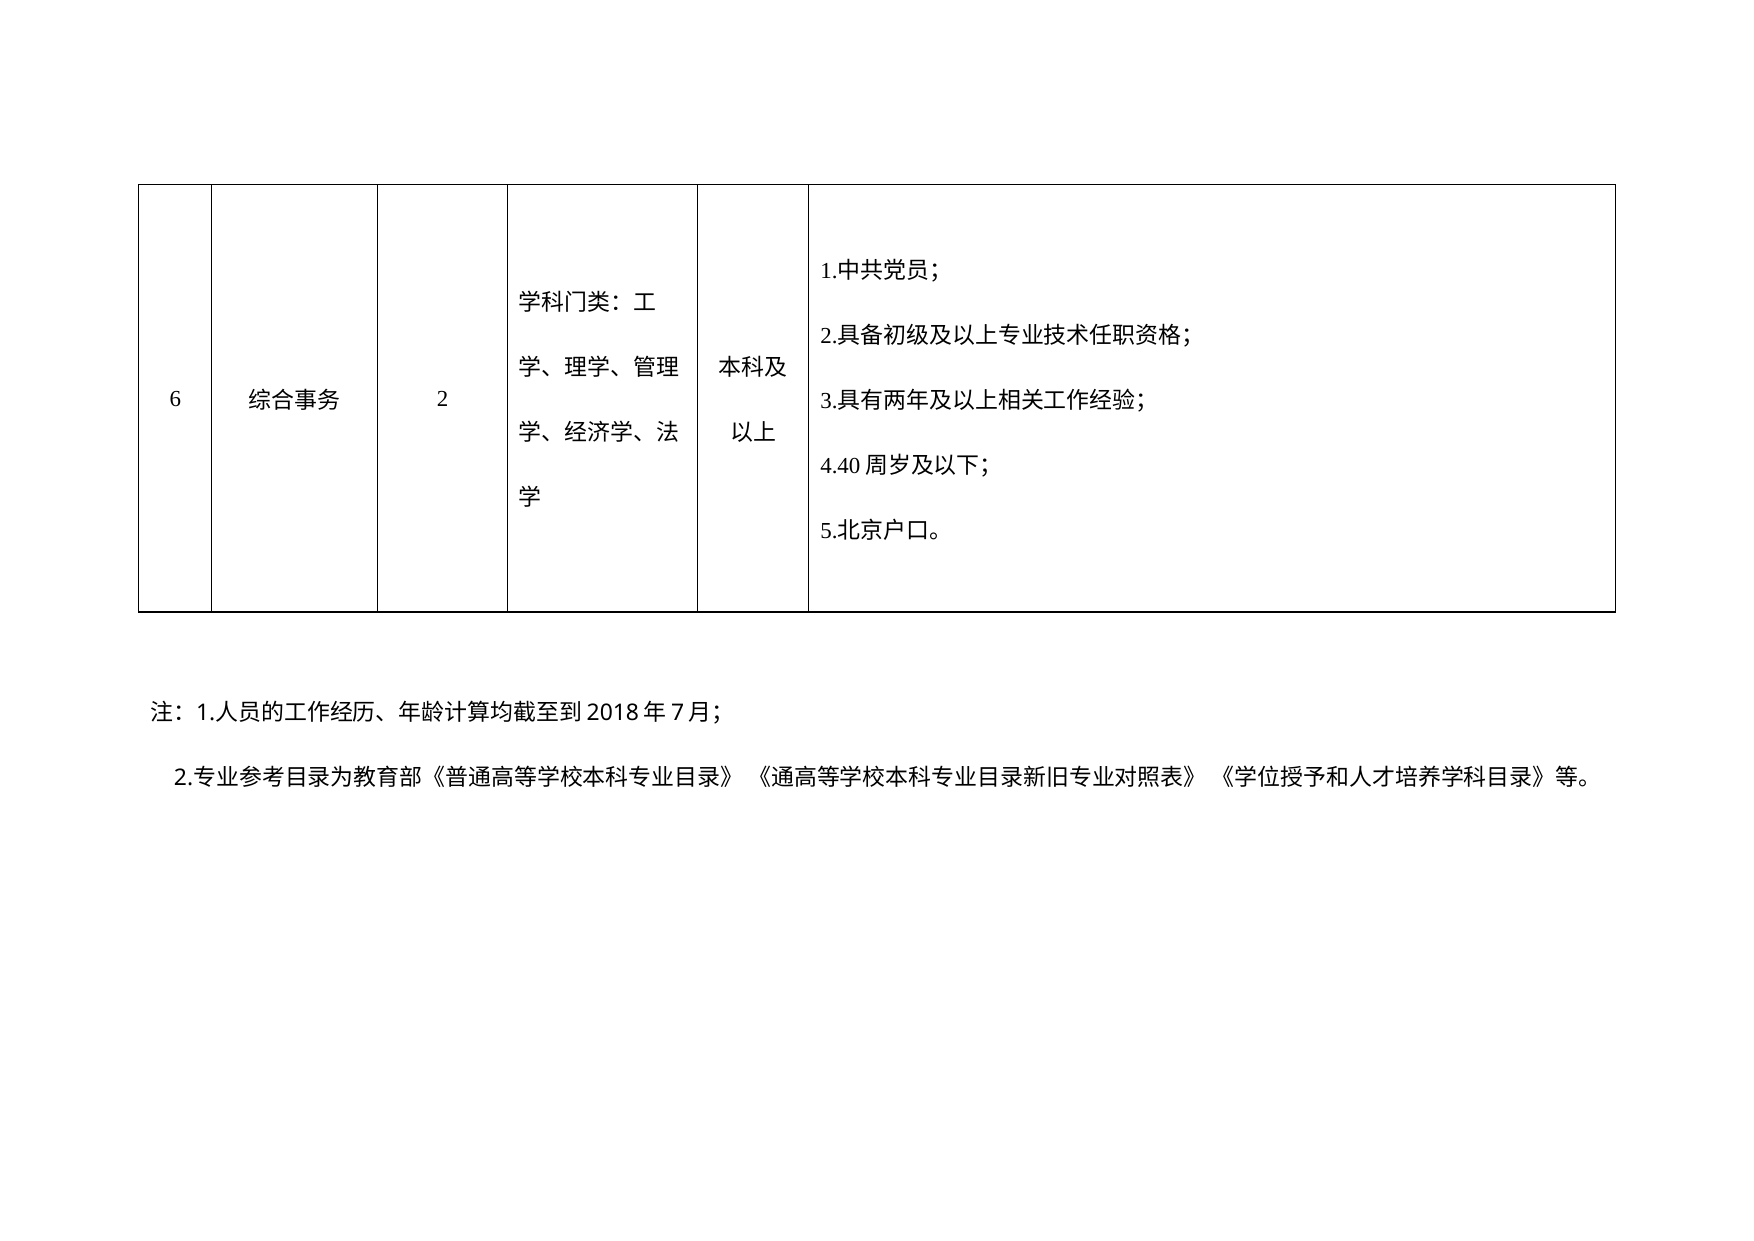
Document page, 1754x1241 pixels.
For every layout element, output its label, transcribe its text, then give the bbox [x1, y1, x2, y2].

table_cell 学科门类：工学、理学、管理学、经济学、法学 [508, 185, 697, 611]
table_cell 2 [378, 185, 507, 611]
table_cell 1.中共党员； 2.具备初级及以上专业技术任职资格； 3.具有两年及以上相关工作经验； 4.40周岁及以下； 5.北京户口。 [809, 185, 1615, 611]
table_cell 6 [139, 185, 211, 611]
text 注：1.人员的工作经历、年龄计算均截至到2018年7月； [150, 677, 1604, 742]
table_cell 综合事务 [212, 185, 377, 611]
text 2.专业参考目录为教育部《普通高等学校本科专业目录》 《通高等学校本科专业目录新旧专业对照表》 《学位授予和人才培养学科目录》等。 [150, 742, 1604, 807]
table_cell 本科及以上 [698, 185, 808, 611]
